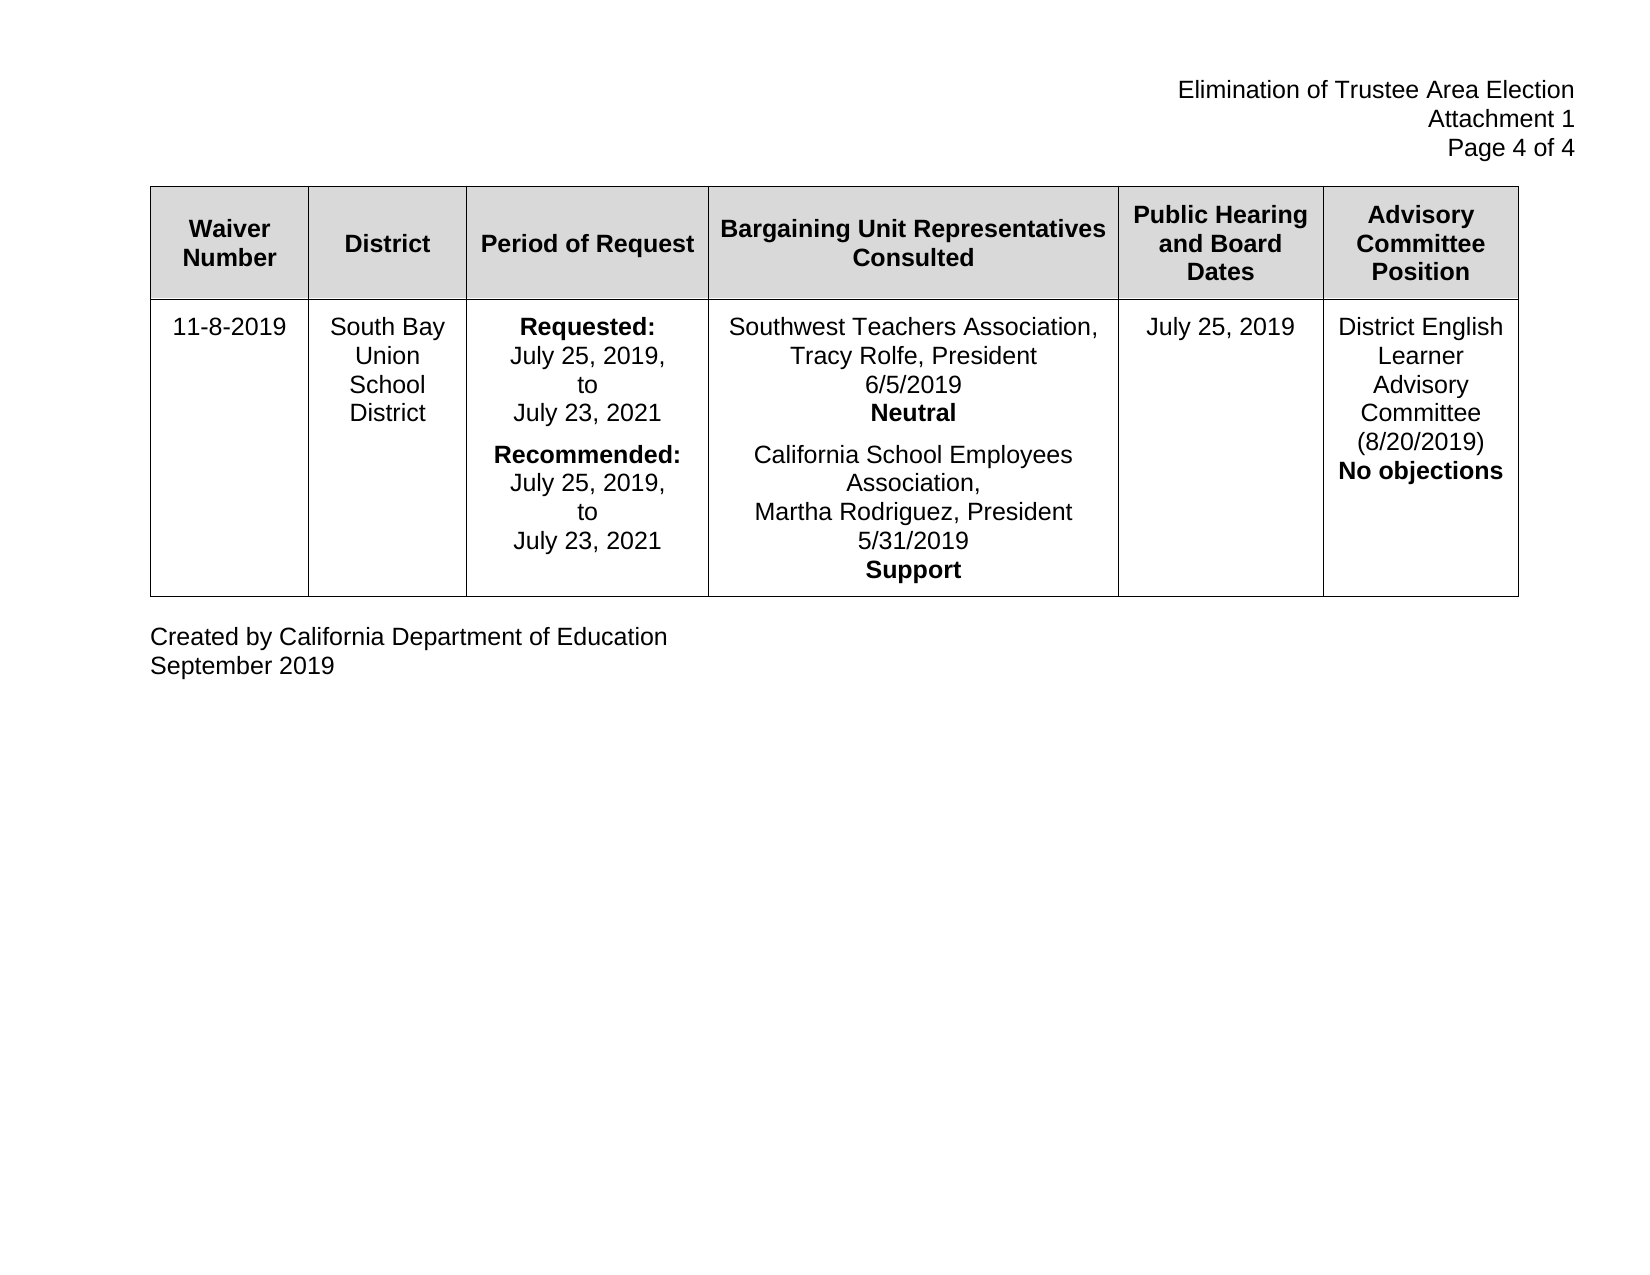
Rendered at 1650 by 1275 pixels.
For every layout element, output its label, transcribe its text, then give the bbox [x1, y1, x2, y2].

text Created by California Department of Education September 2019 [150, 622, 1575, 679]
table_cell Southwest Teachers Association, Tracy Rolfe, President 6/5/2019 Neutral California School Employees Association, Martha Rodriguez, President 5/31/2019 Support [709, 300, 1118, 596]
table_cell July 25, 2019 [1119, 300, 1323, 596]
table_cell South Bay Union School District [309, 300, 466, 596]
table_header Waiver Number [151, 187, 308, 298]
table_cell District English Learner Advisory Committee (8/20/2019) No objections [1324, 300, 1518, 596]
table_header Bargaining Unit Representatives Consulted [709, 187, 1118, 298]
table_header District [309, 187, 466, 298]
table_header Public Hearing and Board Dates [1119, 187, 1323, 298]
table_header Period of Request [467, 187, 708, 298]
table_cell 11-8-2019 [151, 300, 308, 596]
table_cell Requested: July 25, 2019, to July 23, 2021 Recommended: July 25, 2019, to July 23, 2021 [467, 300, 708, 596]
table_header Advisory Committee Position [1324, 187, 1518, 298]
